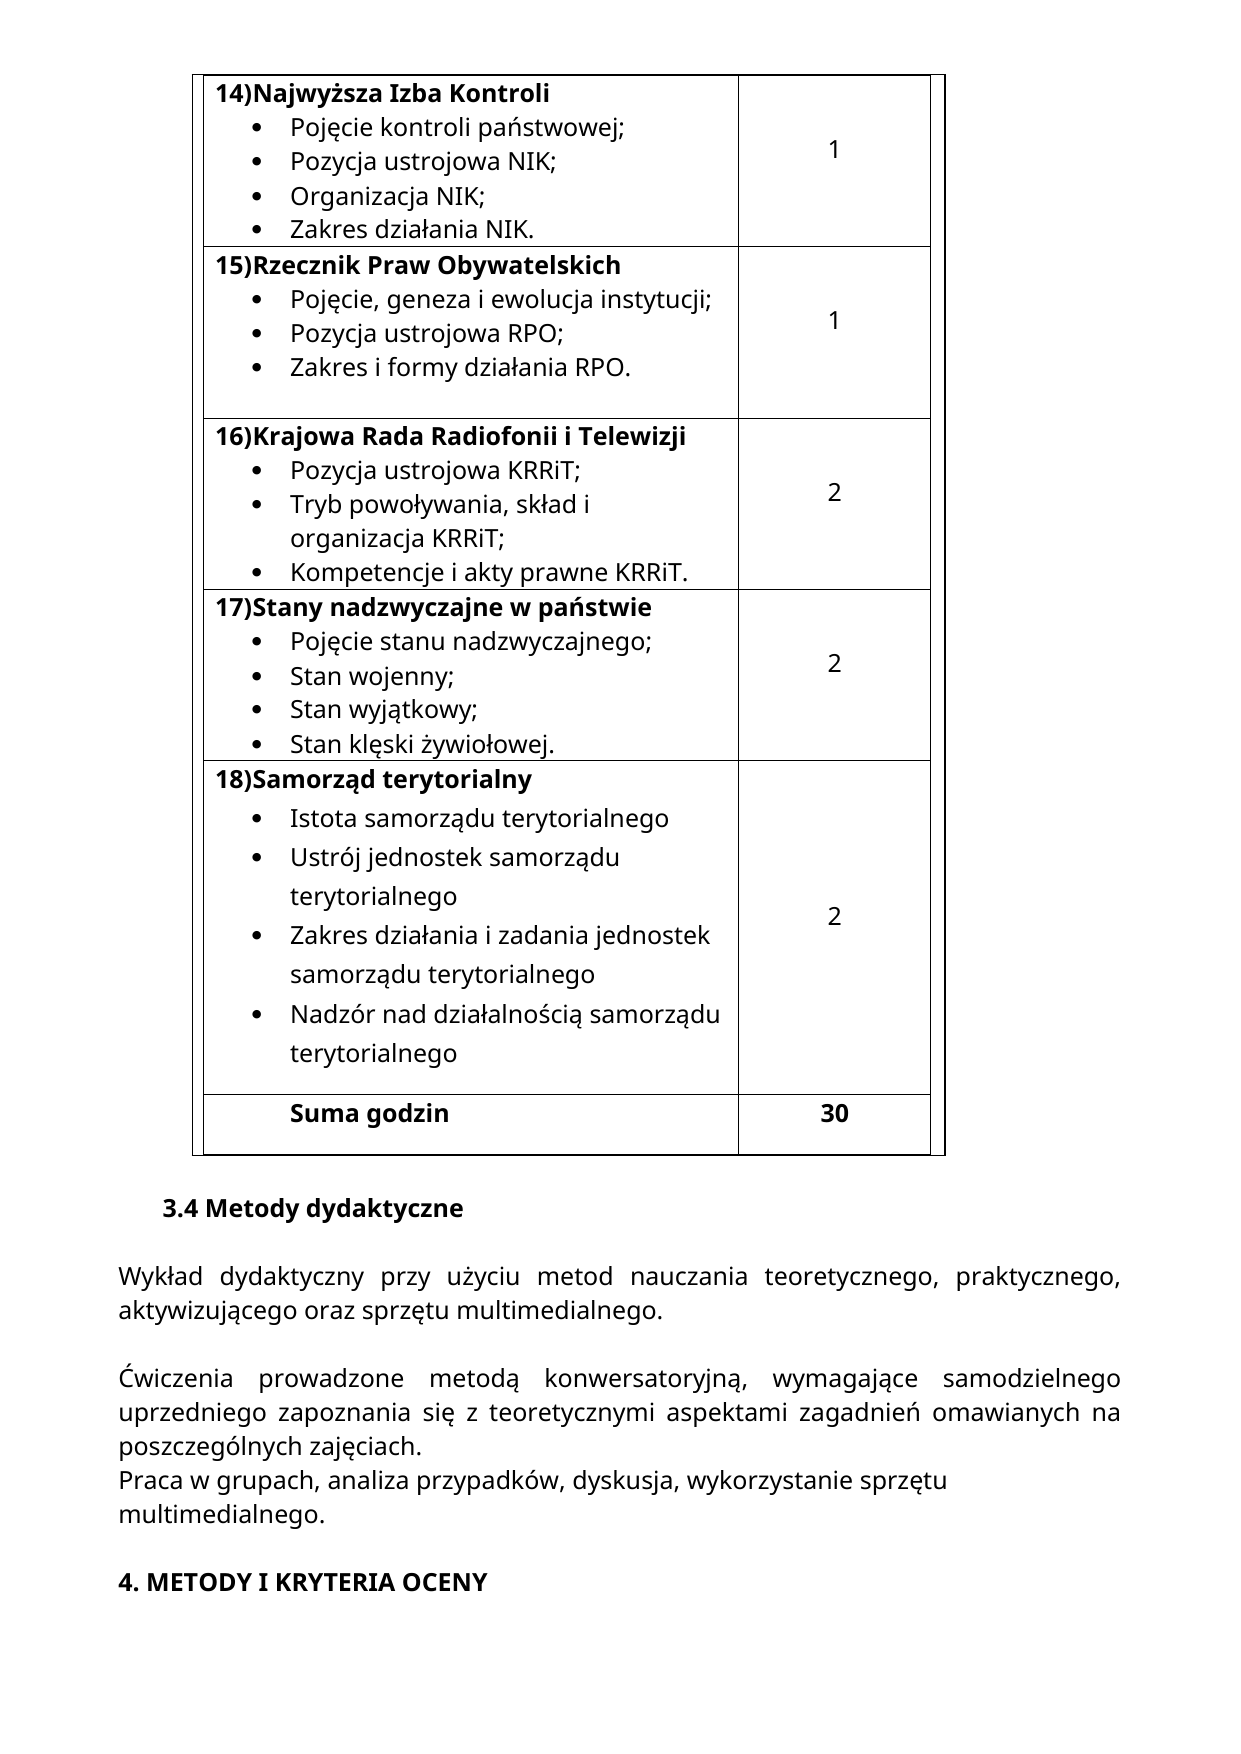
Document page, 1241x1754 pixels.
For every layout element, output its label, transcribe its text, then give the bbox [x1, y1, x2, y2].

table_cell [739, 1095, 930, 1154]
text Praca w grupach, analiza przypadków, dyskusja, wykorzystanie sprzętu multimedialnego. [118, 1463, 1122, 1531]
table_cell [204, 590, 738, 760]
text Wykład dydaktyczny przy użyciu metod nauczania teoretycznego, praktycznego, aktywizującego oraz sprzętu multimedialnego. [118, 1258, 1122, 1327]
table_cell [193, 75, 203, 1155]
text 3.4 Metody dydaktyczne [162, 1190, 1122, 1224]
table_cell [739, 761, 930, 1094]
table_cell [739, 247, 930, 418]
text Ćwiczenia prowadzone metodą konwersatoryjną, wymagające samodzielnego uprzedniego zapoznania się z teoretycznymi aspektami zagadnień omawianych na poszczególnych zajęciach. [118, 1361, 1122, 1463]
table_cell [204, 419, 738, 589]
table_cell [739, 76, 930, 246]
table_cell [204, 1095, 738, 1154]
table_cell [204, 76, 738, 246]
table_cell [739, 419, 930, 589]
table_cell [931, 75, 944, 1155]
table_cell [204, 761, 738, 1094]
table_cell [739, 590, 930, 760]
text 4. METODY I KRYTERIA OCENY [118, 1565, 1122, 1599]
table_cell [204, 247, 738, 418]
